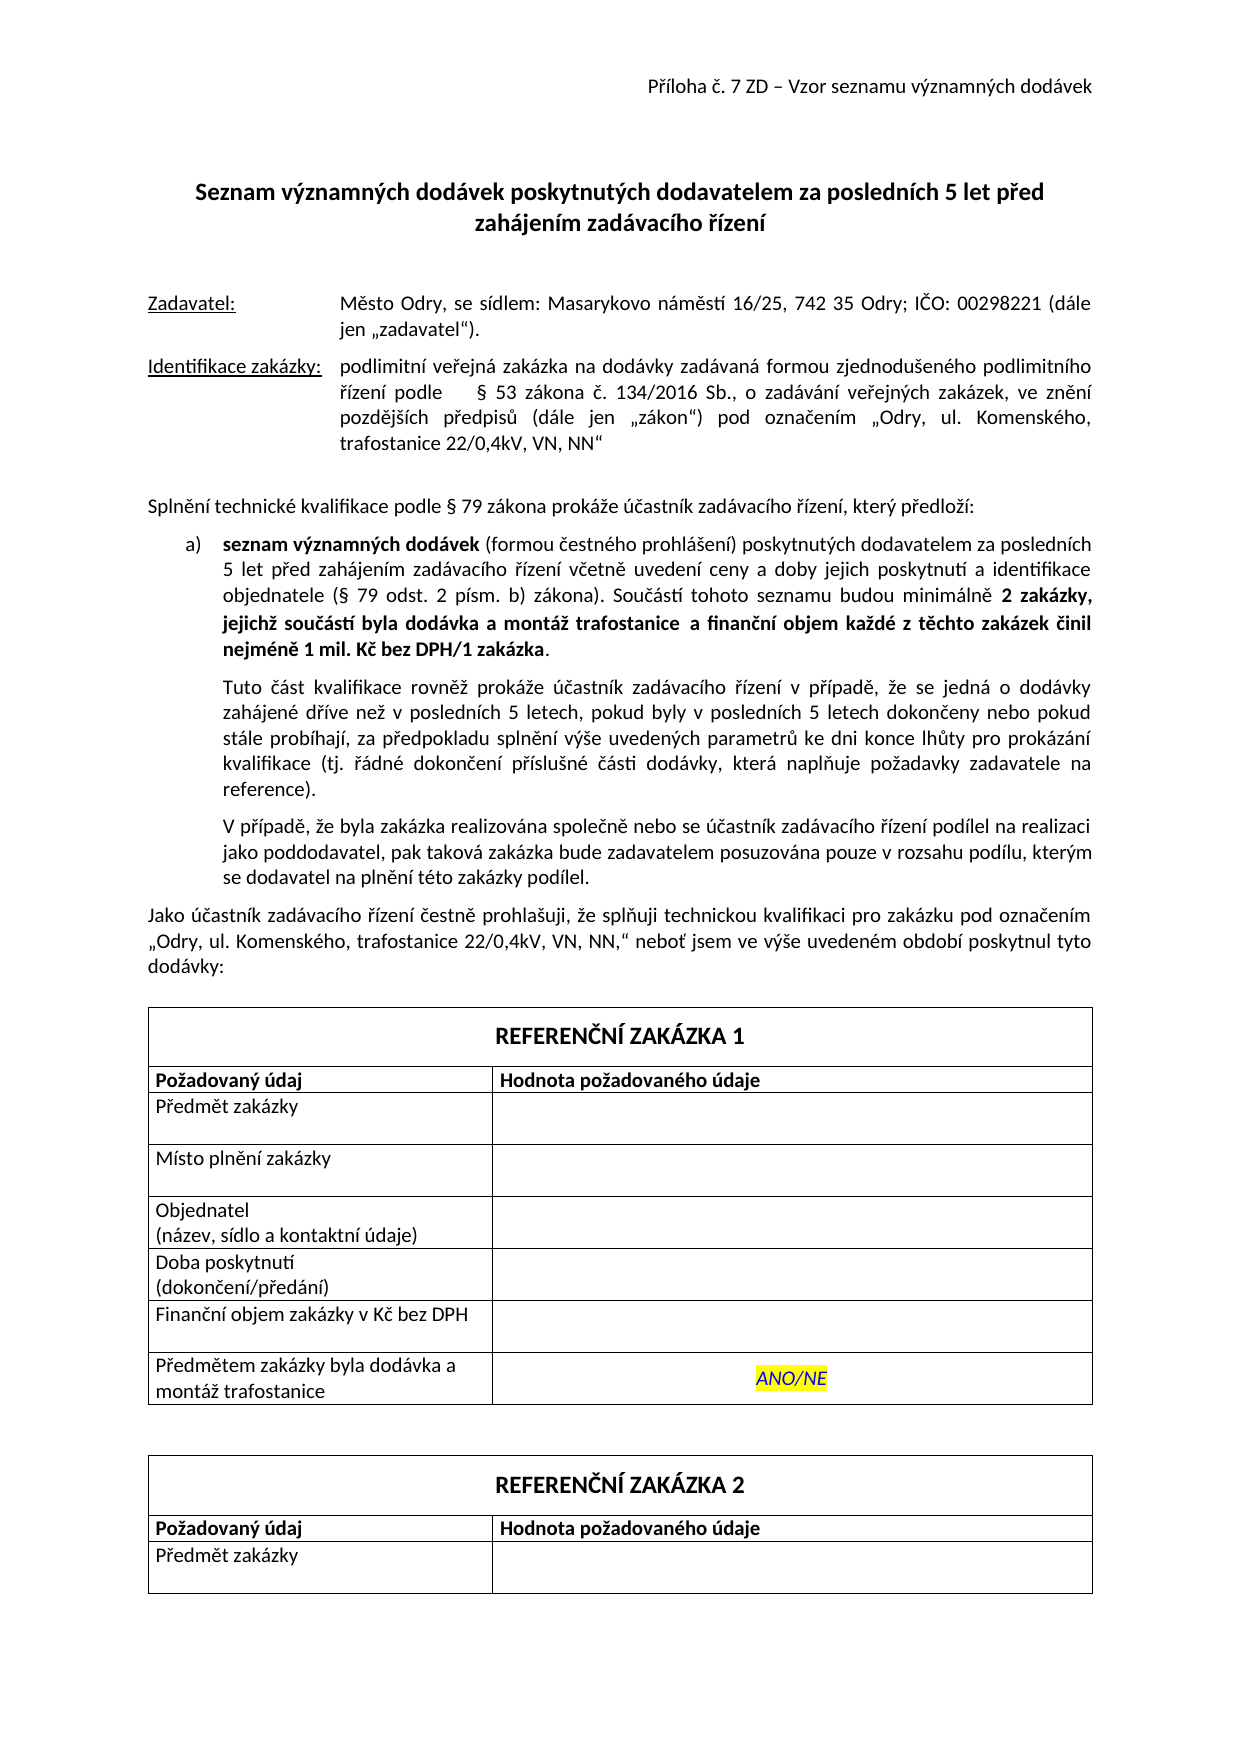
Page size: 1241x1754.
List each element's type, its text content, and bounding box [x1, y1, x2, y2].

table_header referenční zakázka 1 [149, 1008, 1092, 1066]
table_cell Hodnota požadovaného údaje [493, 1516, 1092, 1541]
text Tuto část kvalifikace rovněž prokáže účastník zadávacího řízení v případě, že se jedná o dodávky zahájené dříve než v posledních 5 letech, pokud byly v posledních 5 letech dokončeny nebo pokud stále probíhají, za předpokladu splnění výše uvedených parametrů ke dni konce lhůty pro prokázání kvalifikace (tj. řádné dokončení příslušné části dodávky, která naplňuje požadavky zadavatele na reference). [223, 674, 1093, 801]
table_cell Požadovaný údaj [149, 1067, 492, 1092]
text V případě, že byla zakázka realizována společně nebo se účastník zadávacího řízení podílel na realizaci jako poddodavatel, pak taková zakázka bude zadavatelem posuzována pouze v rozsahu podílu, kterým se dodavatel na plnění této zakázky podílel. [223, 814, 1093, 890]
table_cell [149, 1353, 492, 1403]
table_cell Objednatel (název, sídlo a kontaktní údaje) [149, 1197, 492, 1248]
table_cell Doba poskytnutí (dokončení/předání) [149, 1249, 492, 1300]
text Identifikace zakázky: podlimitní veřejná zakázka na dodávky zadávaná formou zjednodušeného podlimitního řízení podle § 53 zákona č. 134/2016 Sb., o zadávání veřejných zakázek, ve znění pozdějších předpisů (dále jen „zákon“) pod označením „Odry, ul. Komenského, trafostanice 22/0,4kV, VN, NN“ [148, 354, 1093, 455]
list seznam významných dodávek (formou čestného prohlášení) poskytnutých dodavatelem za posledních 5 let před zahájením zadávacího řízení včetně uvedení ceny a doby jejich poskytnutí a identifikace objednatele (§ 79 odst. 2 písm. b) zákona). Součástí tohoto seznamu budou minimálně 2 zakázky, jejichž součástí byla dodávka a montáž trafostanice a finanční objem každé z těchto zakázek činil nejméně 1 mil. Kč bez DPH/1 zakázka. [185, 531, 1093, 662]
table_cell Požadovaný údaj [149, 1516, 492, 1541]
table_cell [493, 1301, 1092, 1352]
table_cell [493, 1145, 1092, 1196]
text Zadavatel: Město Odry, se sídlem: Masarykovo náměstí 16/25, 742 35 Odry; IČO: 00298221 (dále jen „zadavatel“). [148, 290, 1093, 341]
text Jako účastník zadávacího řízení čestně prohlašuji, že splňuji technickou kvalifikaci pro zakázku pod označením „Odry, ul. Komenského, trafostanice 22/0,4kV, VN, NN,“ neboť jsem ve výše uvedeném období poskytnul tyto dodávky: [148, 902, 1093, 979]
table_cell Místo plnění zakázky [149, 1145, 492, 1196]
table_cell Hodnota požadovaného údaje [493, 1067, 1092, 1092]
table_cell ANO/NE [493, 1353, 1092, 1403]
table_cell Předmět zakázky [149, 1542, 492, 1593]
table_cell Předmět zakázky [149, 1093, 492, 1144]
text Seznam významných dodávek poskytnutých dodavatelem za posledních 5 let před zahájením zadávacího řízení [148, 176, 1093, 237]
table_cell [493, 1542, 1092, 1593]
text Splnění technické kvalifikace podle § 79 zákona prokáže účastník zadávacího řízení, který předloží: [148, 493, 1093, 519]
table_cell [493, 1249, 1092, 1300]
table_cell [493, 1093, 1092, 1144]
table_cell [493, 1197, 1092, 1248]
table_cell Finanční objem zakázky v Kč bez DPH [149, 1301, 492, 1352]
table_header referenční zakázka 2 [149, 1456, 1092, 1514]
